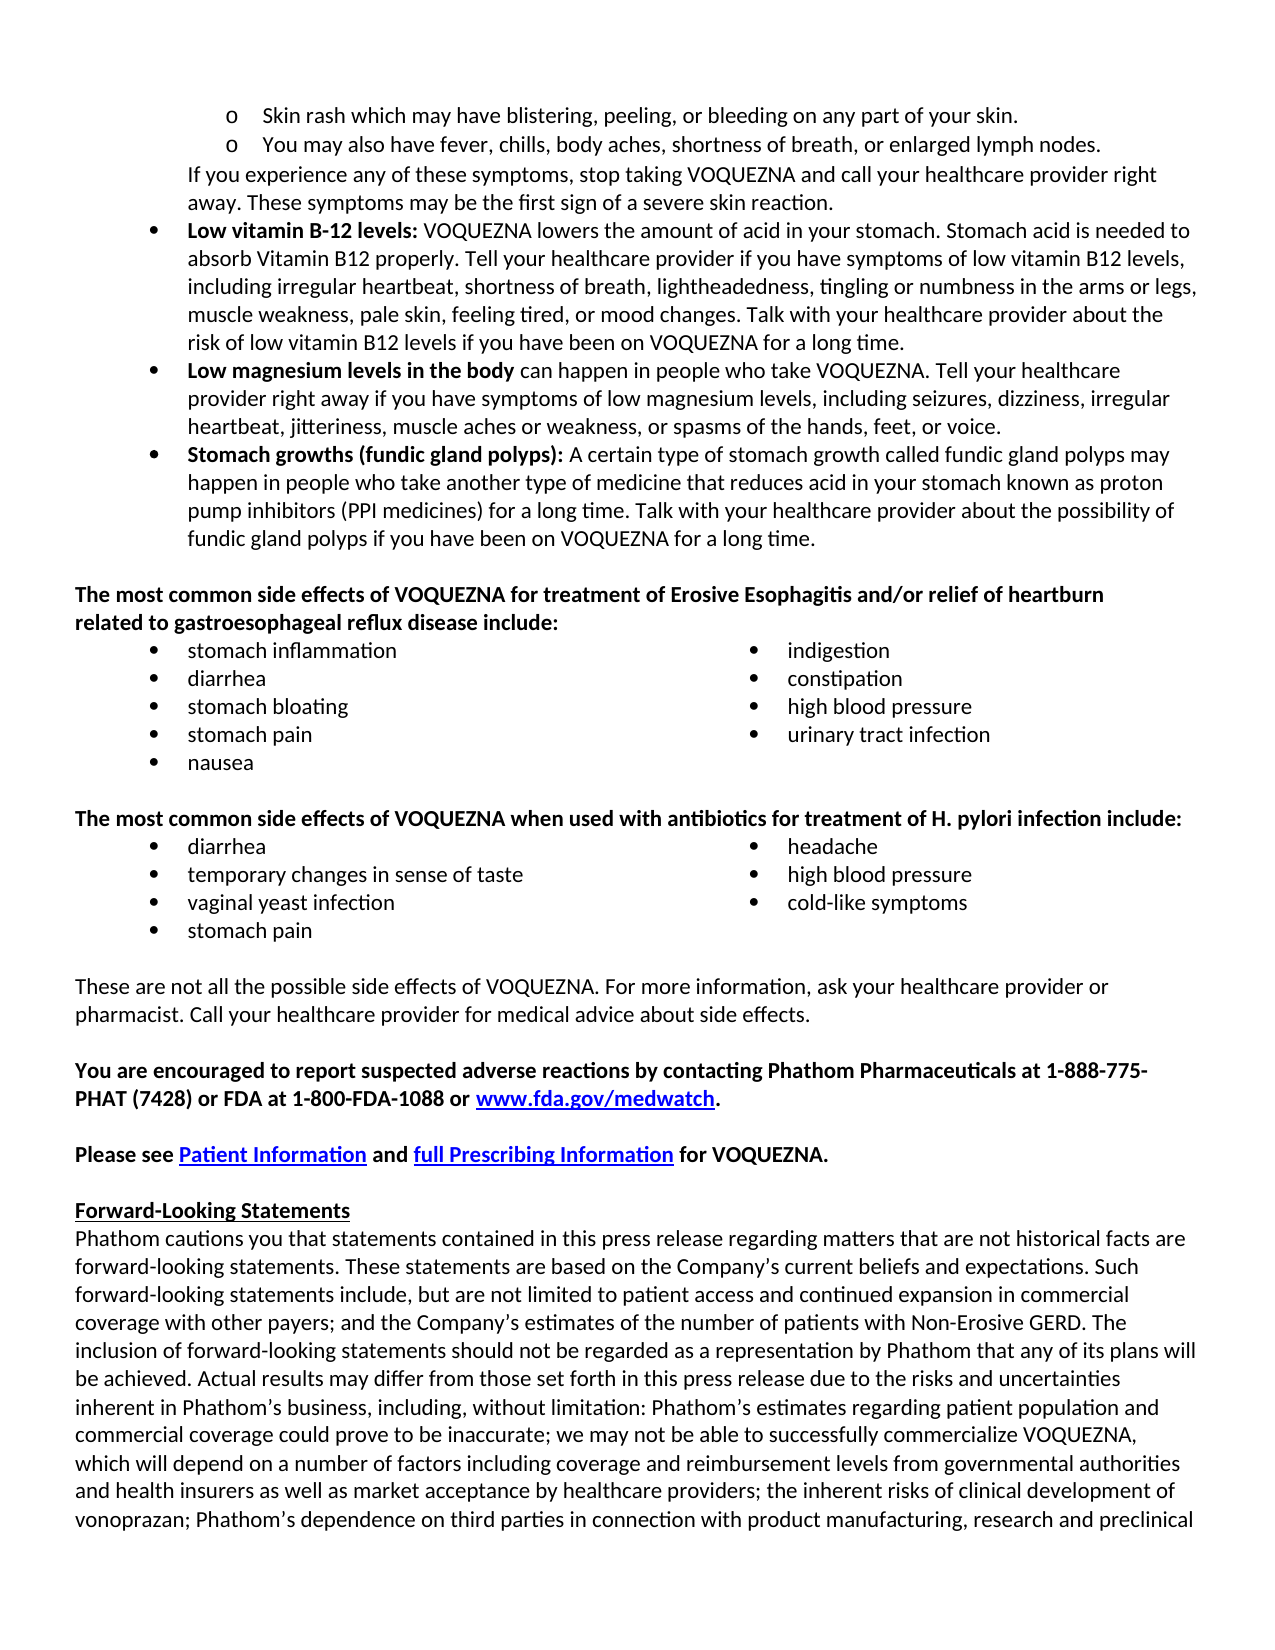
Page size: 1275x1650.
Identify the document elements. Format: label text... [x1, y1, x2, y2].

list Low magnesium levels in the body can happen in people who take VOQUEZNA. Tell your healthcare provider right away if you have symptoms of low magnesium levels, including seizures, dizziness, irregular heartbeat, jitteriness, muscle aches or weakness, or spasms of the hands, feet, or voice. [150, 356, 1200, 440]
list constipation [750, 664, 1200, 692]
list high blood pressure [750, 860, 1200, 888]
list stomach pain [150, 916, 600, 944]
list diarrhea [150, 664, 600, 692]
list nausea [150, 748, 600, 776]
list Stomach growths (fundic gland polyps): A certain type of stomach growth called fundic gland polyps may happen in people who take another type of medicine that reduces acid in your stomach known as proton pump inhibitors (PPI medicines) for a long time. Talk with your healthcare provider about the possibility of fundic gland polyps if you have been on VOQUEZNA for a long time. [150, 440, 1200, 552]
text You are encouraged to report suspected adverse reactions by contacting Phathom Pharmaceuticals at 1-888-775-PHAT (7428) or FDA at 1-800-FDA-1088 or www.fda.gov/medwatch. [75, 1056, 1200, 1112]
list Low vitamin B-12 levels: VOQUEZNA lowers the amount of acid in your stomach. Stomach acid is needed to absorb Vitamin B12 properly. Tell your healthcare provider if you have symptoms of low vitamin B12 levels, including irregular heartbeat, shortness of breath, lightheadedness, tingling or numbness in the arms or legs, muscle weakness, pale skin, feeling tired, or mood changes. Talk with your healthcare provider about the risk of low vitamin B12 levels if you have been on VOQUEZNA for a long time. [150, 216, 1200, 356]
text The most common side effects of VOQUEZNA for treatment of Erosive Esophagitis and/or relief of heartburn [75, 580, 1200, 608]
text The most common side effects of VOQUEZNA when used with antibiotics for treatment of H. pylori infection include: [75, 804, 1200, 832]
list stomach pain [150, 720, 600, 748]
list headache [750, 832, 1200, 860]
list You may also have fever, chills, body aches, shortness of breath, or enlarged lymph nodes. [225, 131, 1200, 160]
list stomach inflammation [150, 636, 600, 664]
list diarrhea [150, 832, 600, 860]
text related to gastroesophageal reflux disease include: [75, 608, 1200, 636]
list vaginal yeast infection [150, 888, 600, 916]
list indigestion [750, 636, 1200, 664]
text Forward-Looking Statements [75, 1196, 1200, 1224]
text Please see Patient Information and full Prescribing Information for VOQUEZNA. [75, 1140, 1200, 1168]
list high blood pressure [750, 692, 1200, 720]
list Skin rash which may have blistering, peeling, or bleeding on any part of your skin. [225, 101, 1200, 131]
list cold-like symptoms [750, 888, 1200, 916]
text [75, 1224, 1200, 1533]
list temporary changes in sense of taste [150, 860, 600, 888]
list urinary tract infection [750, 720, 1200, 748]
text pharmacist. Call your healthcare provider for medical advice about side effects. [75, 1000, 1200, 1028]
list If you experience any of these symptoms, stop taking VOQUEZNA and call your healthcare provider right away. These symptoms may be the first sign of a severe skin reaction. [187, 160, 1200, 216]
text These are not all the possible side effects of VOQUEZNA. For more information, ask your healthcare provider or [75, 972, 1200, 1000]
list stomach bloating [150, 692, 600, 720]
